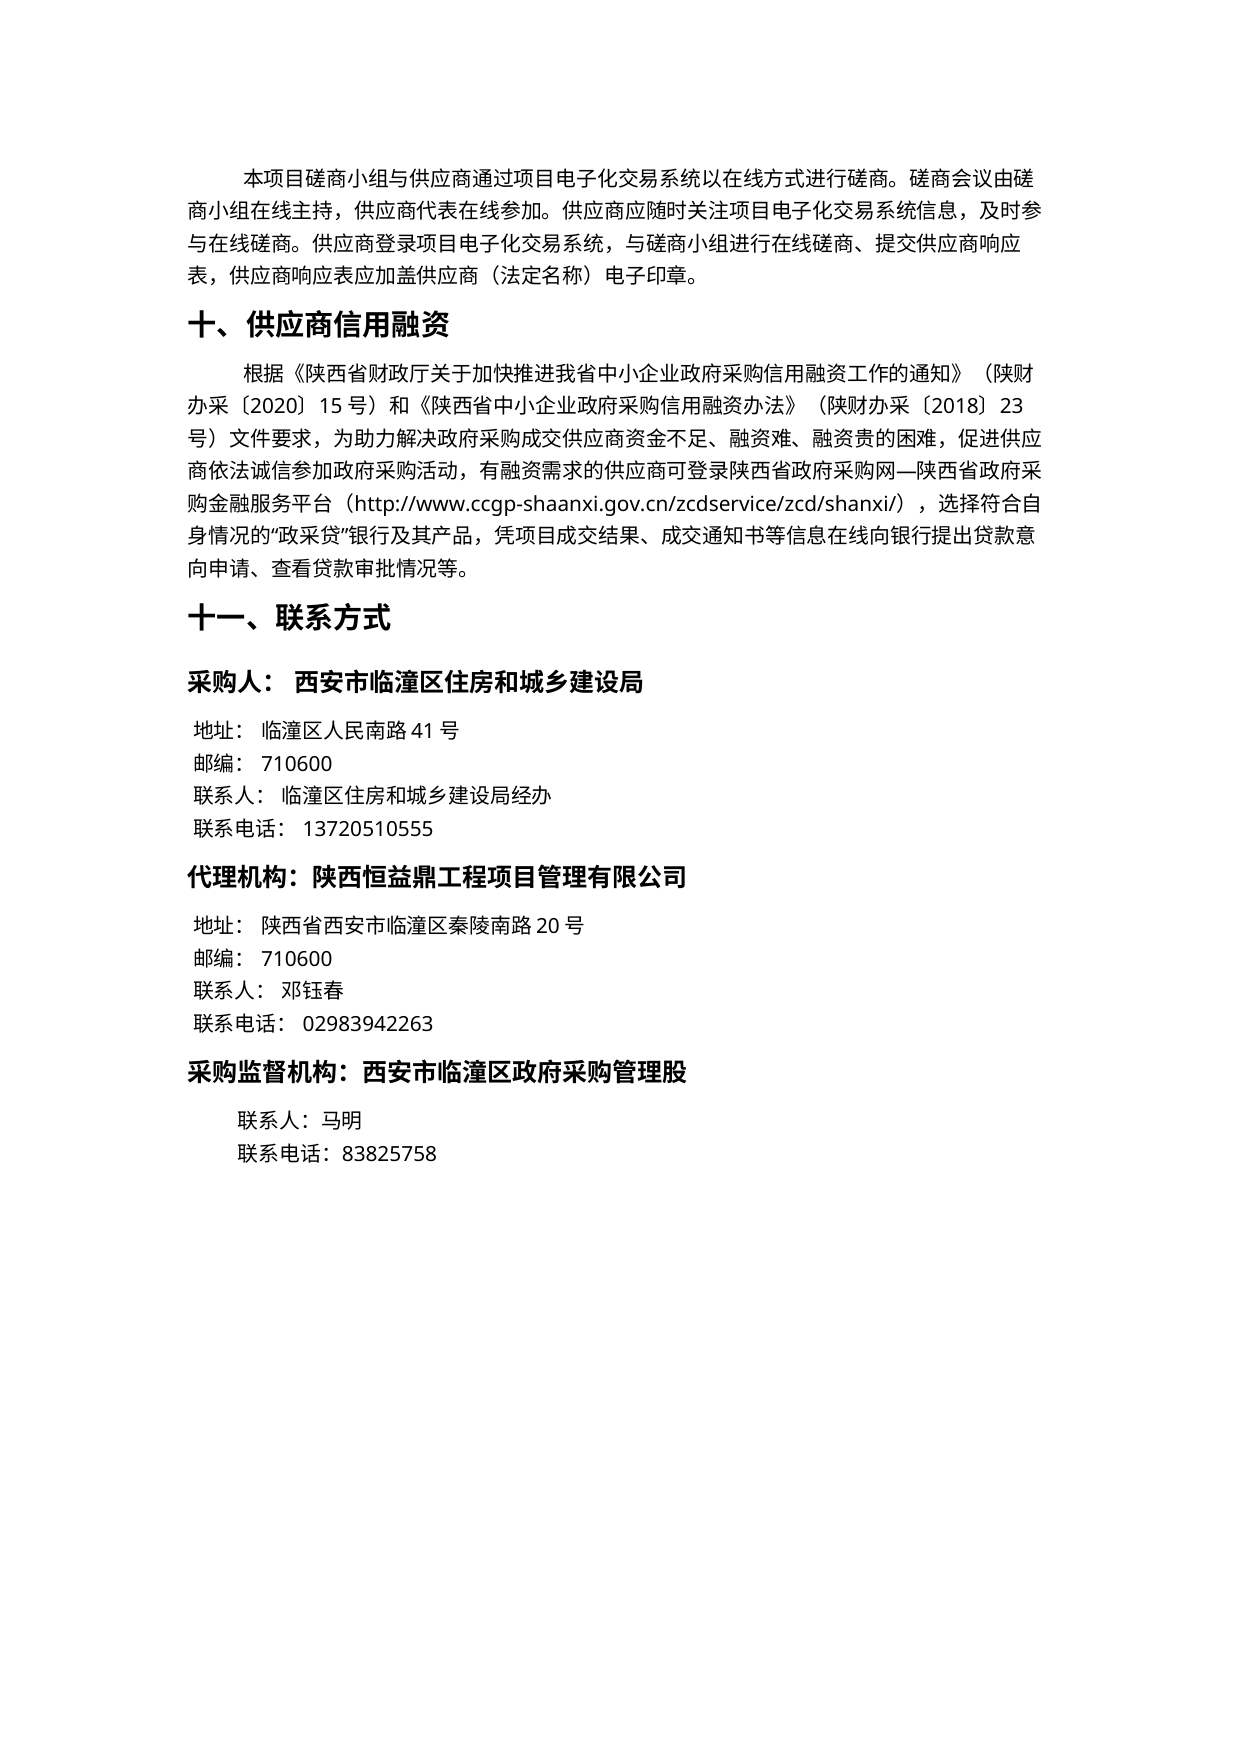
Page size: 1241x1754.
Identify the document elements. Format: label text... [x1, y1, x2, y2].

text 本项目磋商小组与供应商通过项目电子化交易系统以在线方式进行磋商。磋商会议由磋商小组在线主持，供应商代表在线参加。供应商应随时关注项目电子化交易系统信息，及时参与在线磋商。供应商登录项目电子化交易系统，与磋商小组进行在线磋商、提交供应商响应表，供应商响应表应加盖供应商（法定名称）电子印章。 [187, 162, 1053, 292]
text 代理机构：陕西恒益鼎工程项目管理有限公司 [187, 844, 1053, 909]
text 采购监督机构：西安市临潼区政府采购管理股 [187, 1039, 1053, 1104]
text 联系人：马明 [187, 1104, 1053, 1137]
text 邮编： 710600 [187, 942, 1053, 974]
text 采购人： 西安市临潼区住房和城乡建设局 [187, 649, 1053, 714]
text 联系电话：83825758 [187, 1137, 1053, 1169]
text 联系人： 邓钰春 [187, 974, 1053, 1007]
text 联系电话： 02983942263 [187, 1007, 1053, 1039]
text 地址： 陕西省西安市临潼区秦陵南路20号 [187, 909, 1053, 942]
text 联系人： 临潼区住房和城乡建设局经办 [187, 779, 1053, 812]
text 联系电话： 13720510555 [187, 812, 1053, 844]
text 十一、联系方式 [187, 584, 1053, 649]
text 根据《陕西省财政厅关于加快推进我省中小企业政府采购信用融资工作的通知》（陕财办采〔2020〕15 号）和《陕西省中小企业政府采购信用融资办法》（陕财办采〔2018〕23 号）文件要求，为助力解决政府采购成交供应商资金不足、融资难、融资贵的困难，促进供应商依法诚信参加政府采购活动，有融资需求的供应商可登录陕西省政府采购网—陕西省政府采购金融服务平台（http://www.ccgp-shaanxi.gov.cn/zcdservice/zcd/shanxi/），选择符合自身情况的“政采贷”银行及其产品，凭项目成交结果、成交通知书等信息在线向银行提出贷款意向申请、查看贷款审批情况等。 [187, 357, 1053, 584]
text 邮编： 710600 [187, 747, 1053, 779]
text 地址： 临潼区人民南路41号 [187, 714, 1053, 747]
text 十、供应商信用融资 [187, 292, 1053, 357]
